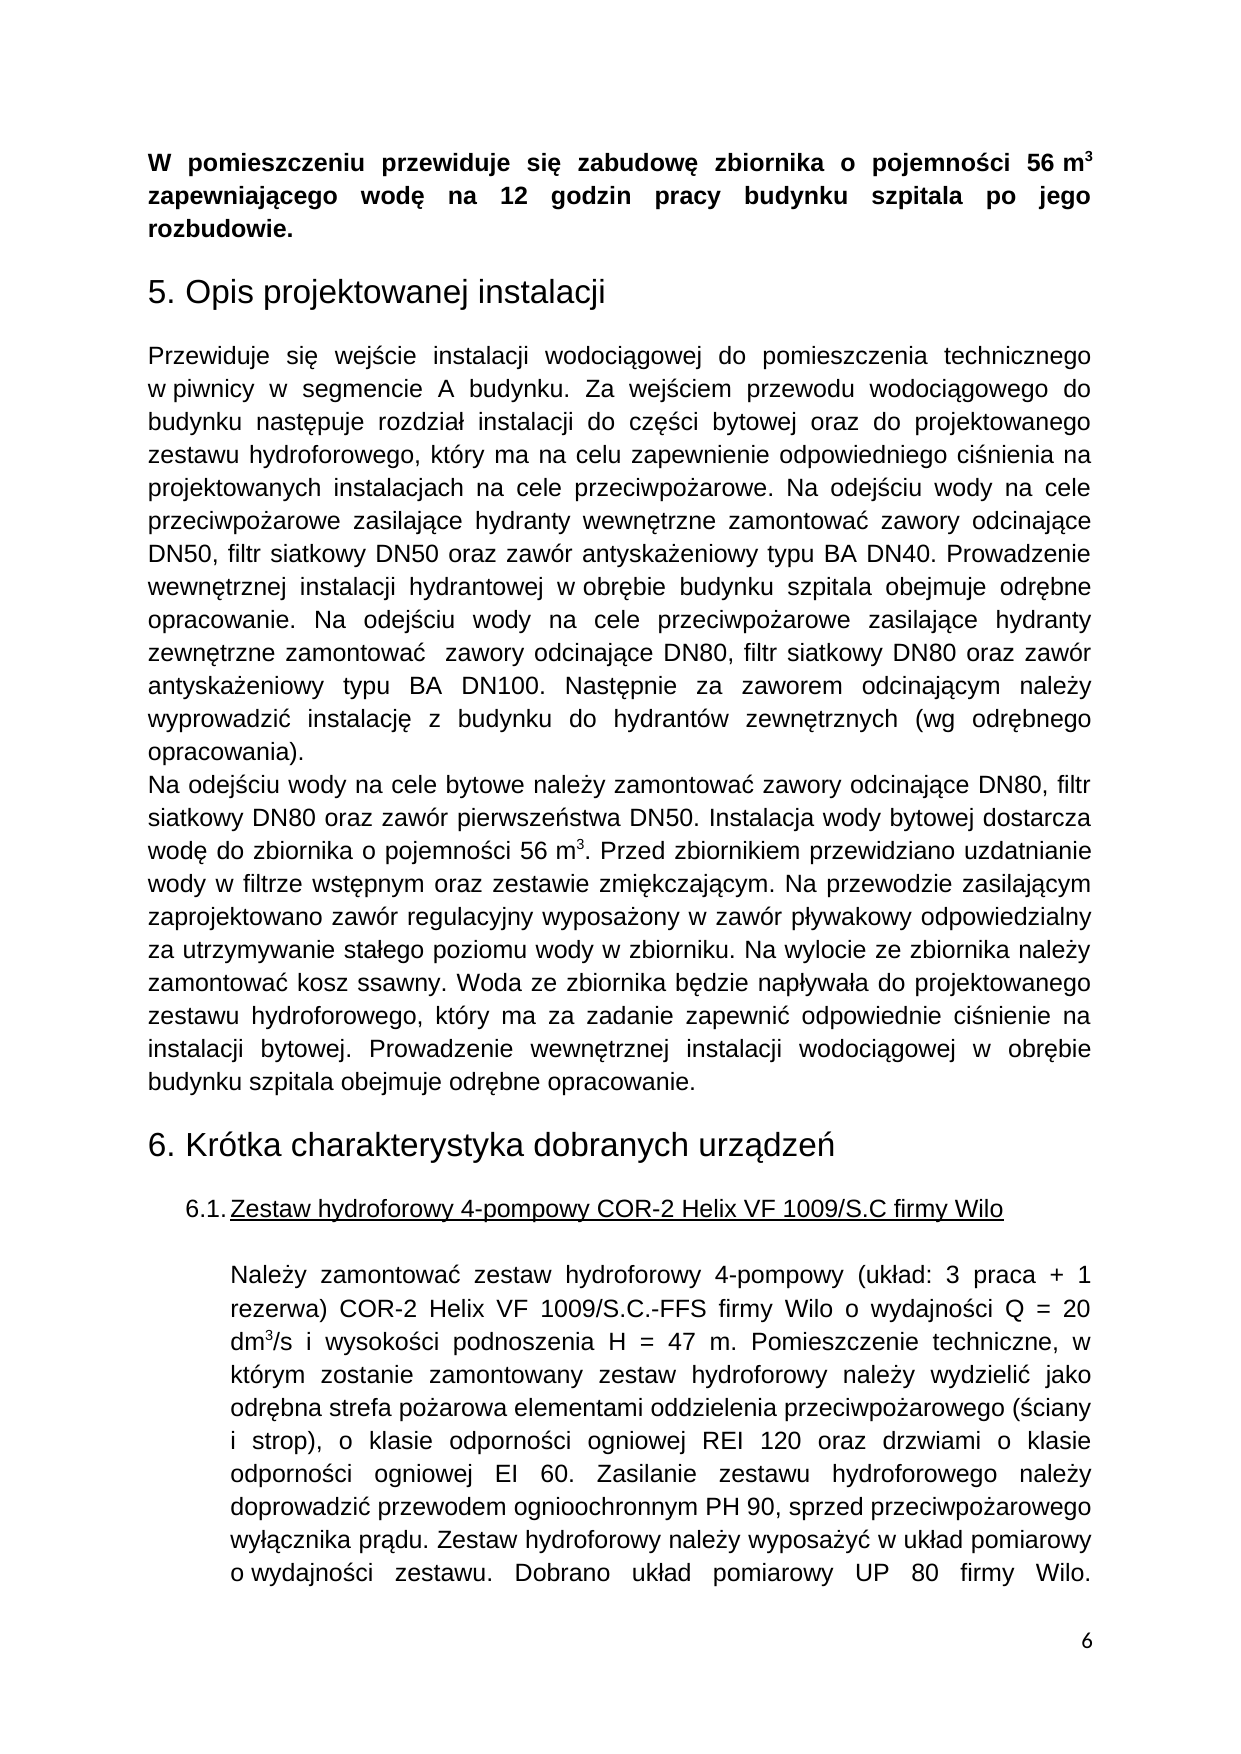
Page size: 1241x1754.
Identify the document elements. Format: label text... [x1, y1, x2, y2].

subtitle Krótka charakterystyka dobranych urządzeń [148, 1125, 1093, 1164]
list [230, 1261, 1093, 1586]
subtitle Opis projektowanej instalacji [148, 272, 1093, 310]
text Przewiduje się wejście instalacji wodociągowej do pomieszczenia technicznego w piwnicy w segmencie A budynku. Za wejściem przewodu wodociągowego do budynku następuje rozdział instalacji do części bytowej oraz do projektowanego zestawu hydroforowego, który ma na celu zapewnienie odpowiedniego ciśnienia na projektowanych instalacjach na cele przeciwpożarowe. Na odejściu wody na cele przeciwpożarowe zasilające hydranty wewnętrzne zamontować zawory odcinające DN50, filtr siatkowy DN50 oraz zawór antyskażeniowy typu BA DN40. Prowadzenie wewnętrznej instalacji hydrantowej w obrębie budynku szpitala obejmuje odrębne opracowanie. Na odejściu wody na cele przeciwpożarowe zasilające hydranty zewnętrzne zamontować zawory odcinające DN80, filtr siatkowy DN80 oraz zawór antyskażeniowy typu BA DN100. Następnie za zaworem odcinającym należy wyprowadzić instalację z budynku do hydrantów zewnętrznych (wg odrębnego opracowania). [148, 341, 1093, 766]
text Na odejściu wody na cele bytowe należy zamontować zawory odcinające DN80, filtr siatkowy DN80 oraz zawór pierwszeństwa DN50. Instalacja wody bytowej dostarcza wodę do zbiornika o pojemności 56 m3. Przed zbiornikiem przewidziano uzdatnianie wody w filtrze wstępnym oraz zestawie zmiękczającym. Na przewodzie zasilającym zaprojektowano zawór regulacyjny wyposażony w zawór pływakowy odpowiedzialny za utrzymywanie stałego poziomu wody w zbiorniku. Na wylocie ze zbiornika należy zamontować kosz ssawny. Woda ze zbiornika będzie napływała do projektowanego zestawu hydroforowego, który ma za zadanie zapewnić odpowiednie ciśnienie na instalacji bytowej. Prowadzenie wewnętrznej instalacji wodociągowej w obrębie budynku szpitala obejmuje odrębne opracowanie. [148, 770, 1093, 1096]
list Zestaw hydroforowy 4-pompowy COR-2 Helix VF 1009/S.C firmy Wilo [185, 1194, 1093, 1223]
text W pomieszczeniu przewiduje się zabudowę zbiornika o pojemności 56 m3 zapewniającego wodę na 12 godzin pracy budynku szpitala po jego rozbudowie. [148, 148, 1093, 242]
